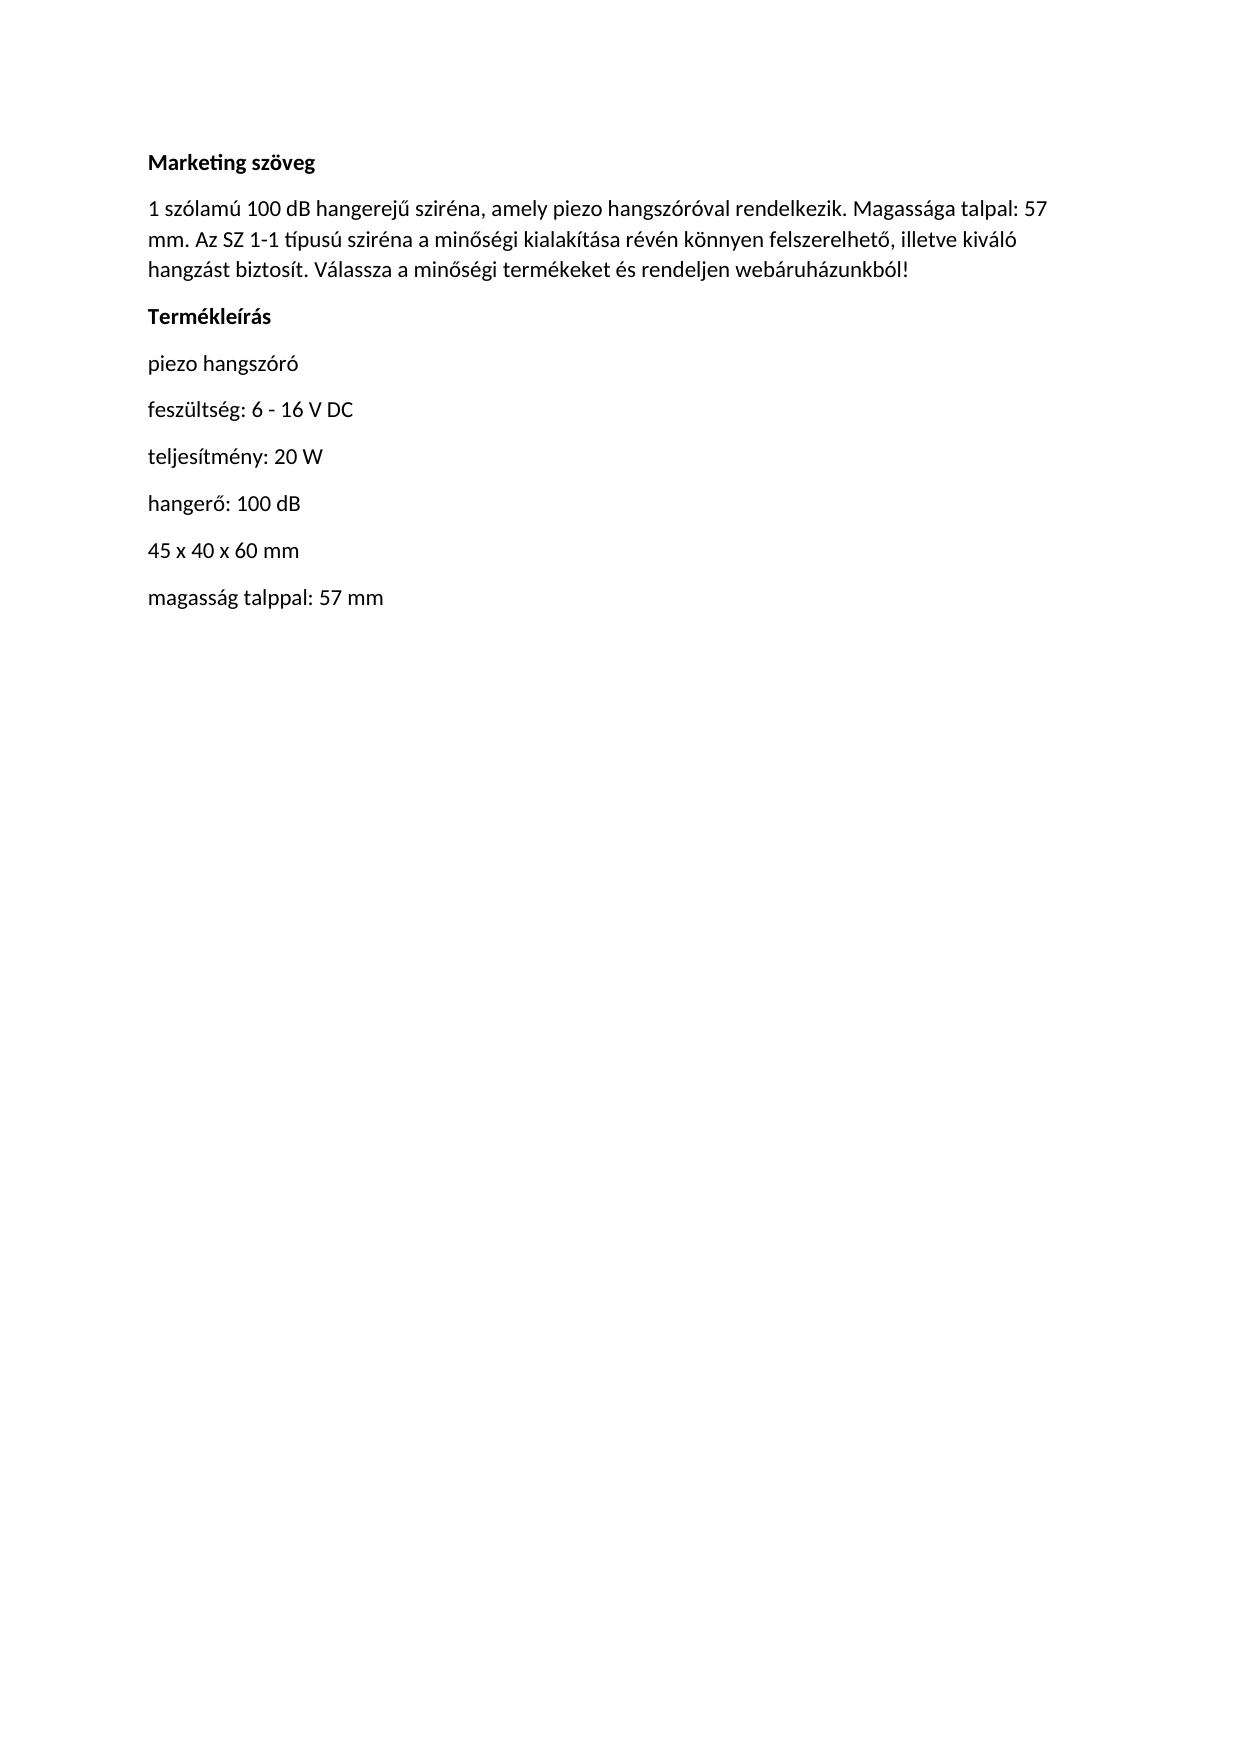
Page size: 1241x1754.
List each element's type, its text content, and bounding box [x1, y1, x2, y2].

text Termékleírás [148, 302, 1093, 330]
text magasság talppal: 57 mm [148, 583, 1093, 611]
text Marketing szöveg [148, 148, 1093, 176]
text feszültség: 6 - 16 V DC [148, 396, 1093, 423]
text 45 x 40 x 60 mm [148, 536, 1093, 564]
text hangerő: 100 dB [148, 489, 1093, 517]
text teljesítmény: 20 W [148, 442, 1093, 470]
text piezo hangszóró [148, 349, 1093, 377]
text 1 szólamú 100 dB hangerejű sziréna, amely piezo hangszóróval rendelkezik. Magassága talpal: 57 mm. Az SZ 1-1 típusú sziréna a minőségi kialakítása révén könnyen felszerelhető, illetve kiváló hangzást biztosít. Válassza a minőségi termékeket és rendeljen webáruházunkból! [148, 194, 1093, 283]
